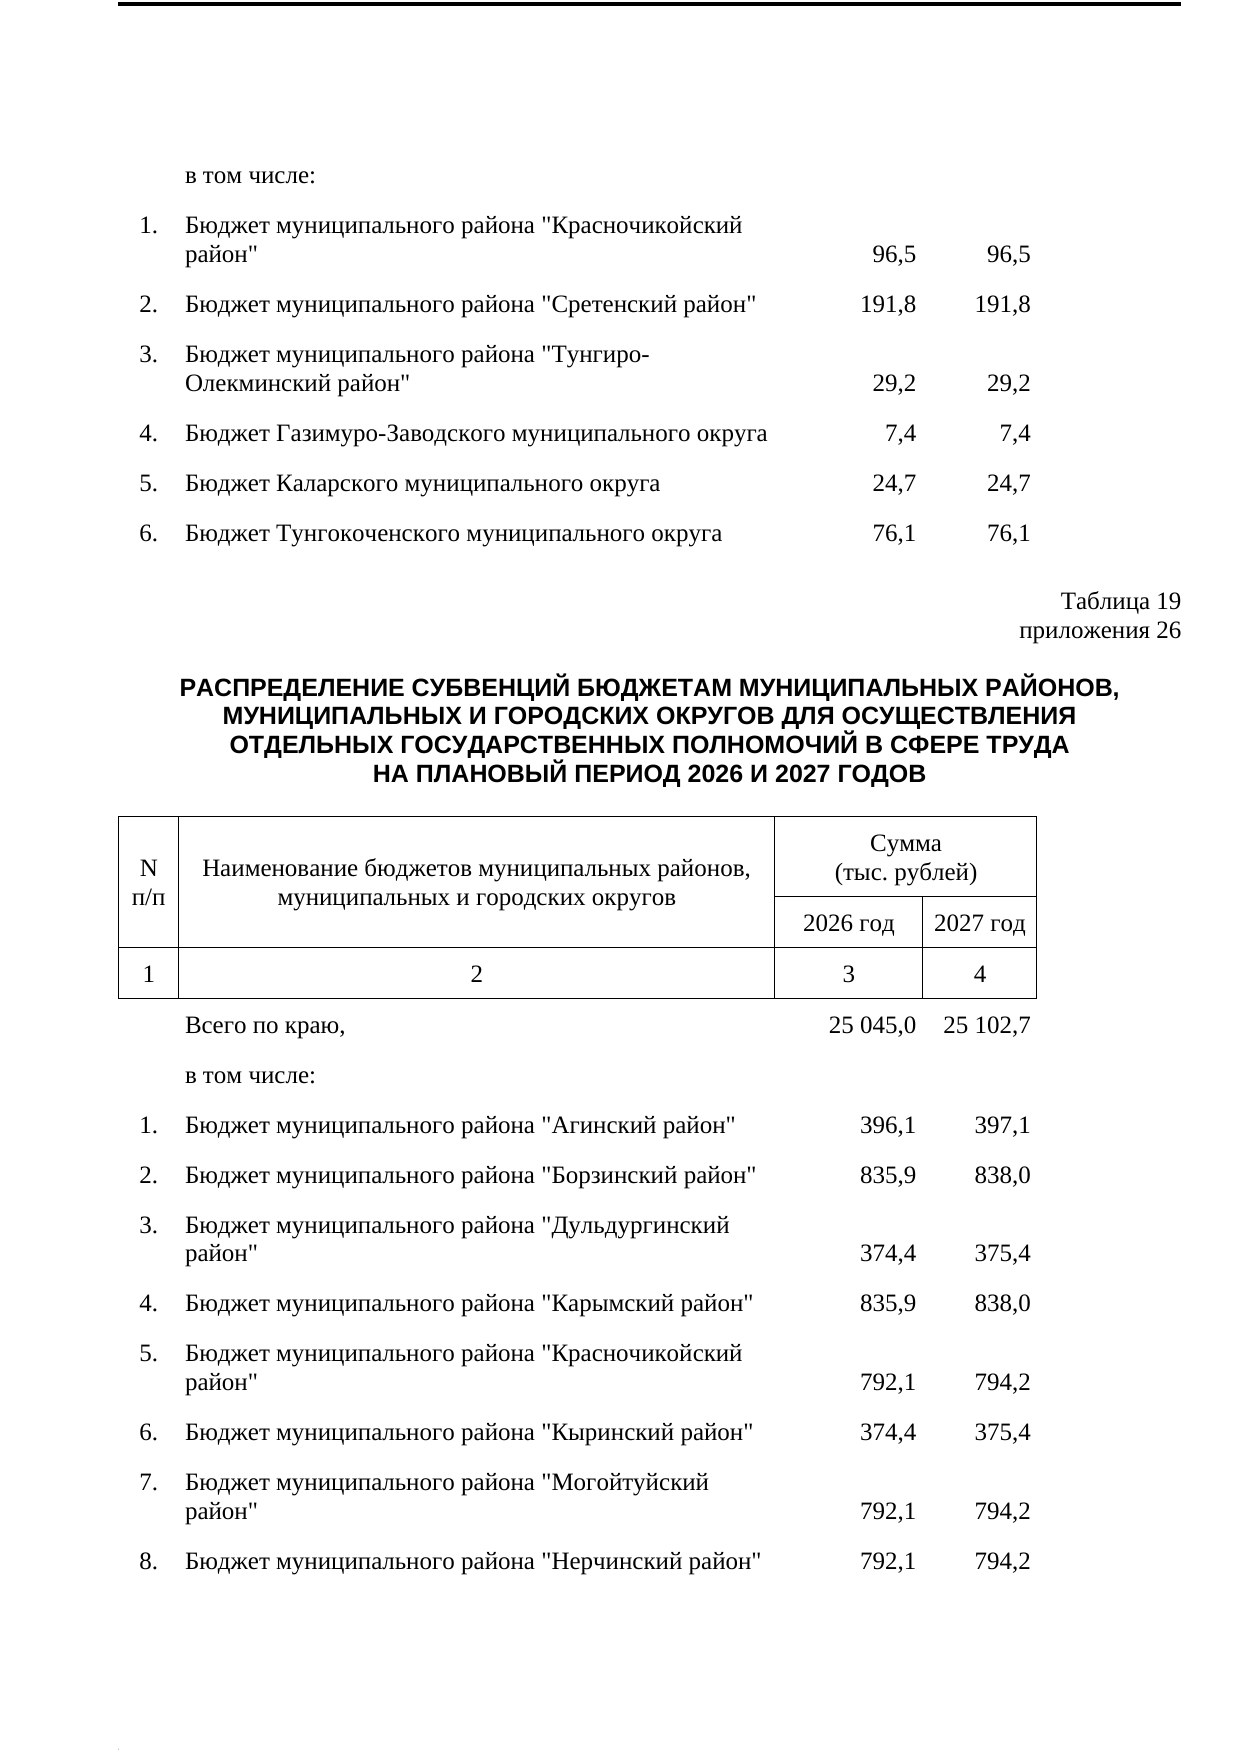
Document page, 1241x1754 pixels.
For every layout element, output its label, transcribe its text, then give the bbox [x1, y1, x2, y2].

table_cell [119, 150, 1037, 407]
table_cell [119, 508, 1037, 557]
text приложения 26 [118, 615, 1181, 644]
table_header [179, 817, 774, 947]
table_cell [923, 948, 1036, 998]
title ОТДЕЛЬНЫХ ГОСУДАРСТВЕННЫХ ПОЛНОМОЧИЙ В СФЕРЕ ТРУДА [118, 730, 1181, 759]
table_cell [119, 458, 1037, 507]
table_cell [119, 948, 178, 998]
title МУНИЦИПАЛЬНЫХ И ГОРОДСКИХ ОКРУГОВ ДЛЯ ОСУЩЕСТВЛЕНИЯ [118, 701, 1181, 730]
text Таблица 19 [118, 586, 1181, 615]
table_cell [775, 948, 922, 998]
title НА ПЛАНОВЫЙ ПЕРИОД 2026 И 2027 ГОДОВ [118, 759, 1181, 787]
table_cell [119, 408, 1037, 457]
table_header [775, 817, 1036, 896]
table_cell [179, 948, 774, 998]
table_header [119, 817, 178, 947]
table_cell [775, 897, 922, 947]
title РАСПРЕДЕЛЕНИЕ СУБВЕНЦИЙ БЮДЖЕТАМ МУНИЦИПАЛЬНЫХ РАЙОНОВ, [118, 672, 1181, 701]
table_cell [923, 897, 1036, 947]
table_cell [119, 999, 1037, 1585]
